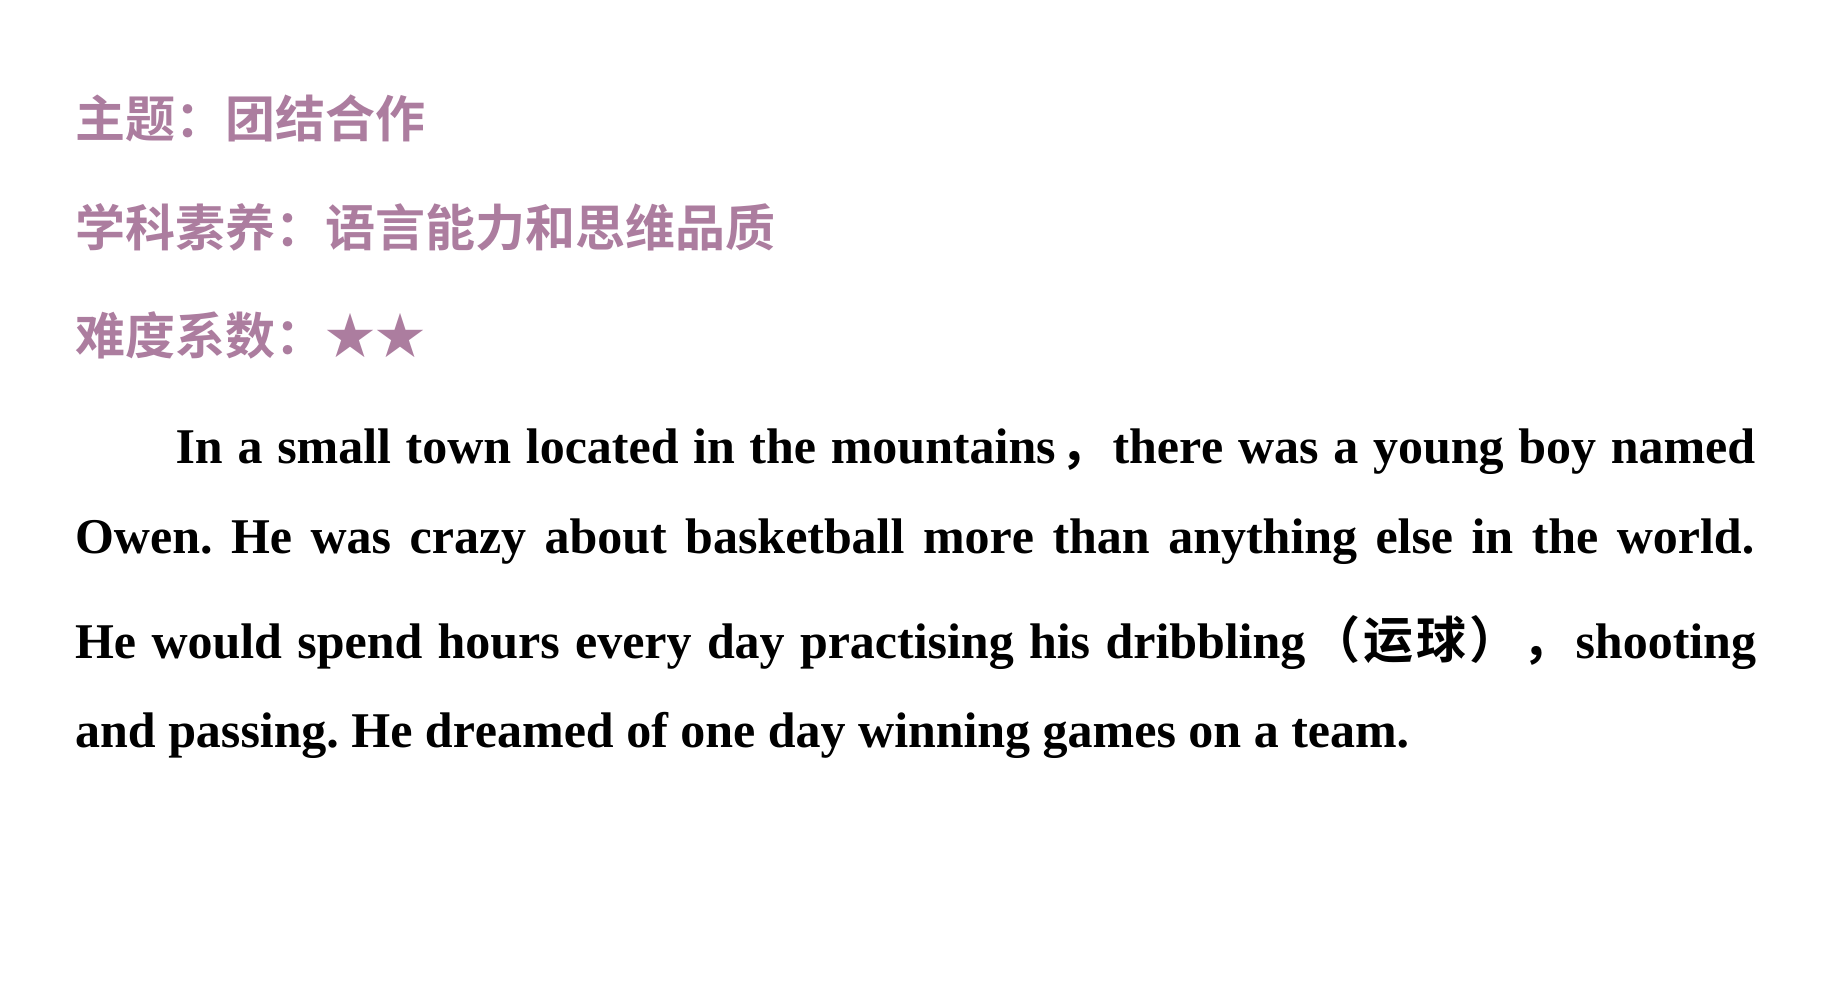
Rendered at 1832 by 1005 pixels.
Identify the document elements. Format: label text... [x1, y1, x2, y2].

text 学科素养：语言能力和思维品质 [75, 188, 1756, 261]
text In a small town located in the mountains，there was a young boy named Owen. He was crazy about basketball more than anything else in the world. He would spend hours every day practising his dribbling（运球），shooting and passing. He dreamed of one day winning games on a team. [75, 405, 1756, 759]
text 难度系数：★★ [75, 297, 1756, 369]
text 主题：团结合作 [75, 79, 1756, 152]
